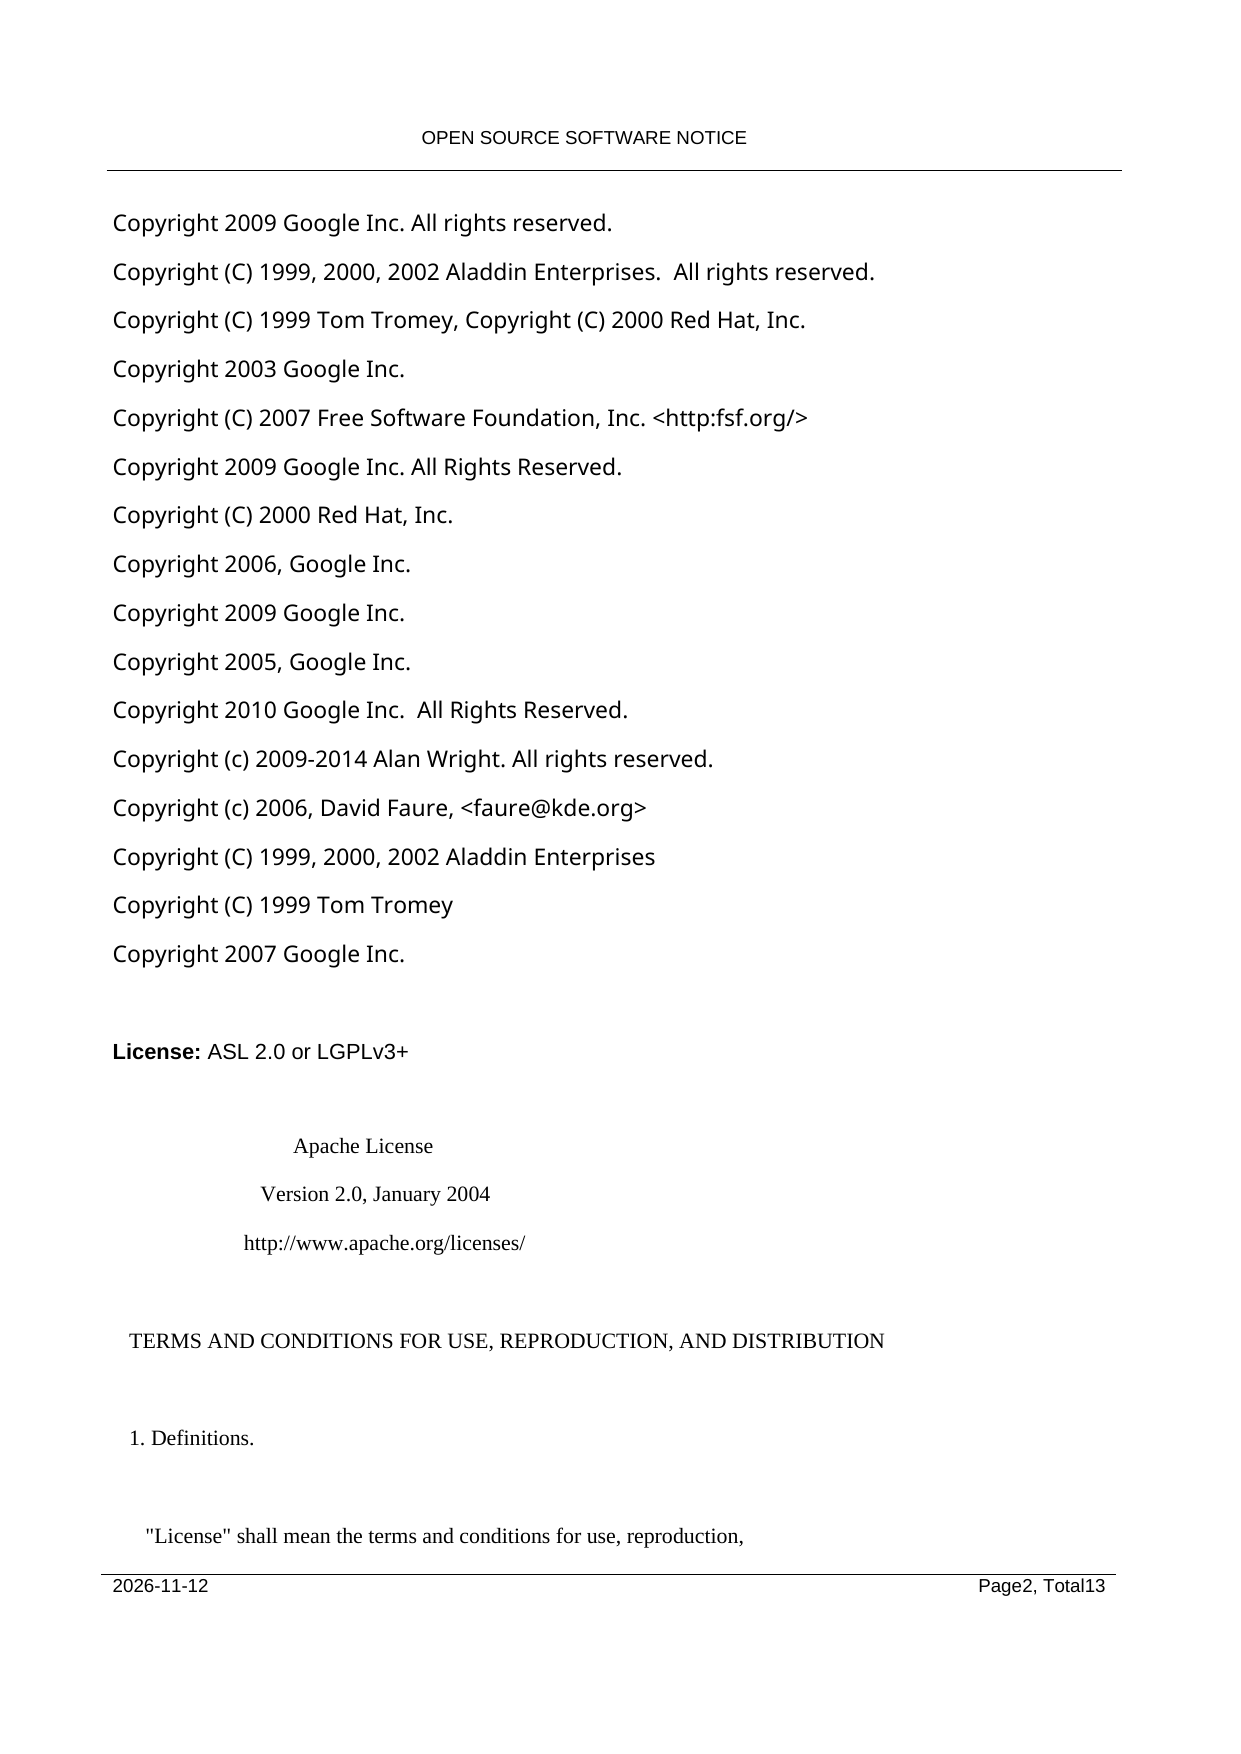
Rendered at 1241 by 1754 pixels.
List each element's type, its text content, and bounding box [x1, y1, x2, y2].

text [112, 206, 1128, 1019]
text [112, 1080, 1128, 1551]
text License: ASL 2.0 or LGPLv3+ [112, 1035, 1128, 1068]
